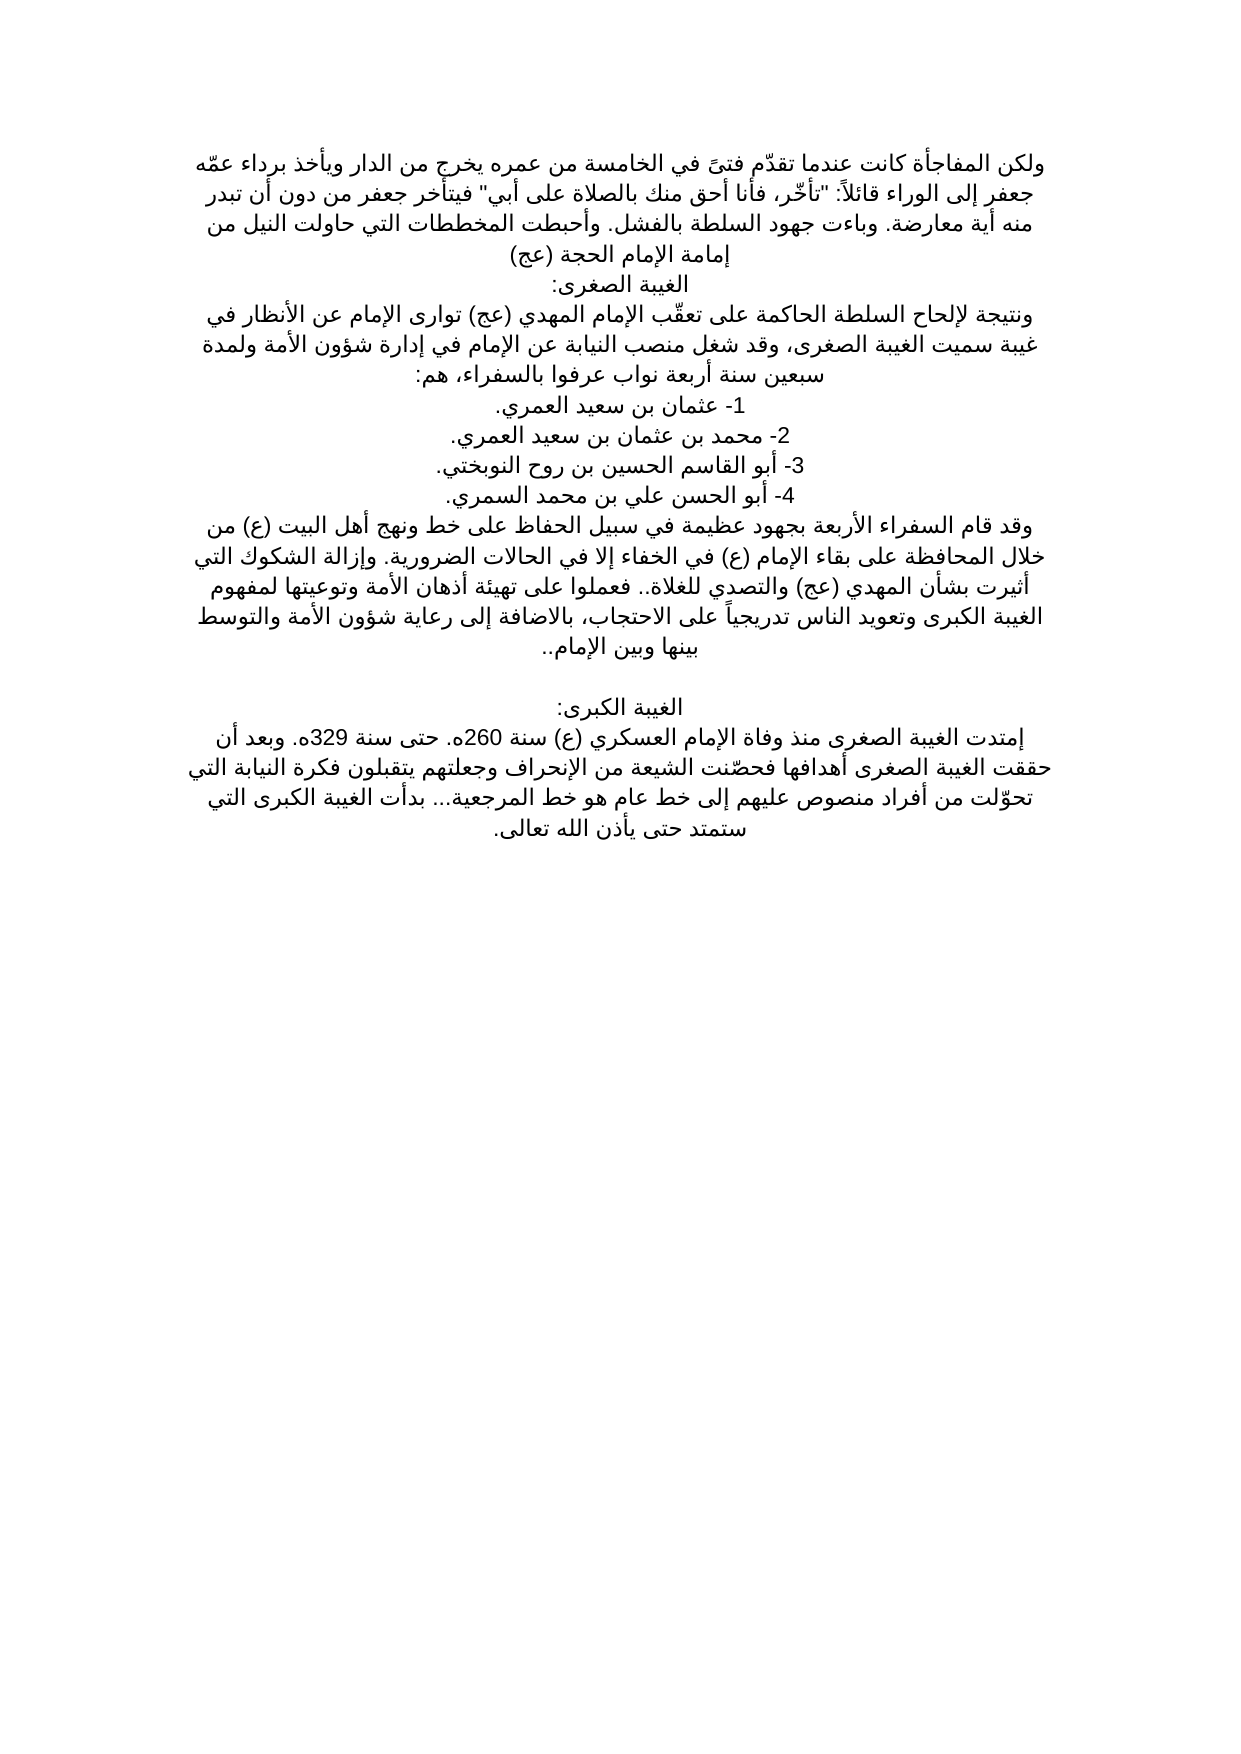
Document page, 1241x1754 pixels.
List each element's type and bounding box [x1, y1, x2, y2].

text [187, 150, 1053, 841]
